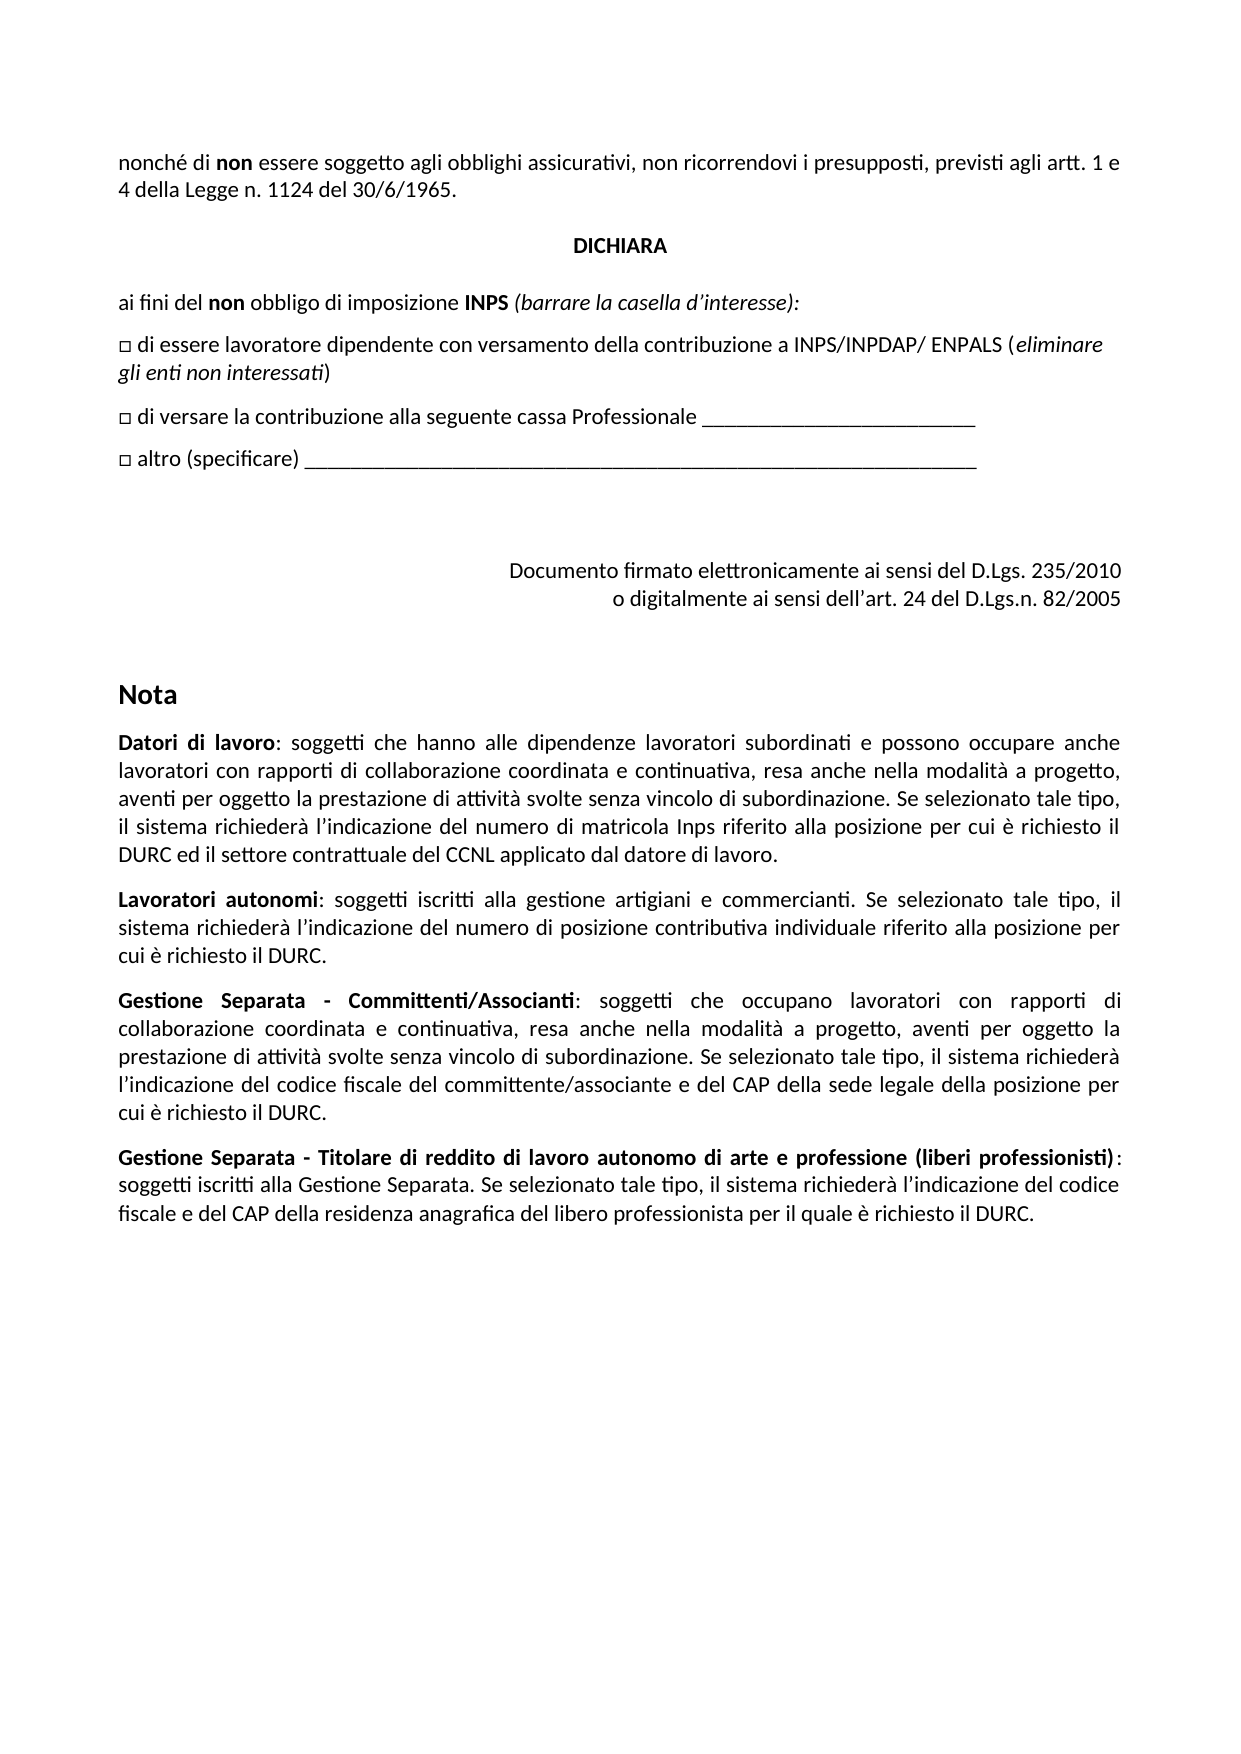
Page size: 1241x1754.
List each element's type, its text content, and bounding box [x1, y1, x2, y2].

text DICHIARA [118, 232, 1122, 260]
text nonché di non essere soggetto agli obblighi assicurativi, non ricorrendovi i presupposti, previsti agli artt. 1 e 4 della Legge n. 1124 del 30/6/1965. [118, 148, 1122, 204]
text □ di versare la contribuzione alla seguente cassa Professionale ________________________ [118, 402, 1122, 430]
text Lavoratori autonomi: soggetti iscritti alla gestione artigiani e commercianti. Se selezionato tale tipo, il sistema richiederà l’indicazione del numero di posizione contributiva individuale riferito alla posizione per cui è richiesto il DURC. [118, 885, 1122, 969]
text Datori di lavoro: soggetti che hanno alle dipendenze lavoratori subordinati e possono occupare anche lavoratori con rapporti di collaborazione coordinata e continuativa, resa anche nella modalità a progetto, aventi per oggetto la prestazione di attività svolte senza vincolo di subordinazione. Se selezionato tale tipo, il sistema richiederà l’indicazione del numero di matricola Inps riferito alla posizione per cui è richiesto il DURC ed il settore contrattuale del CCNL applicato dal datore di lavoro. [118, 728, 1122, 868]
text Gestione Separata - Committenti/Associanti: soggetti che occupano lavoratori con rapporti di collaborazione coordinata e continuativa, resa anche nella modalità a progetto, aventi per oggetto la prestazione di attività svolte senza vincolo di subordinazione. Se selezionato tale tipo, il sistema richiederà l’indicazione del codice fiscale del committente/associante e del CAP della sede legale della posizione per cui è richiesto il DURC. [118, 986, 1122, 1126]
text Nota [118, 676, 1122, 712]
text ai fini del non obbligo di imposizione INPS (barrare la casella d’interesse): [118, 288, 1122, 316]
text Gestione Separata - Titolare di reddito di lavoro autonomo di arte e professione (liberi professionisti): soggetti iscritti alla Gestione Separata. Se selezionato tale tipo, il sistema richiederà l’indicazione del codice fiscale e del CAP della residenza anagrafica del libero professionista per il quale è richiesto il DURC. [118, 1143, 1122, 1227]
text Documento firmato elettronicamente ai sensi del D.Lgs. 235/2010 o digitalmente ai sensi dell’art. 24 del D.Lgs.n. 82/2005 [118, 556, 1122, 612]
text □ altro (specificare) ___________________________________________________________ [118, 444, 1122, 472]
text □ di essere lavoratore dipendente con versamento della contribuzione a INPS/INPDAP/ ENPALS (eliminare gli enti non interessati) [118, 330, 1122, 386]
